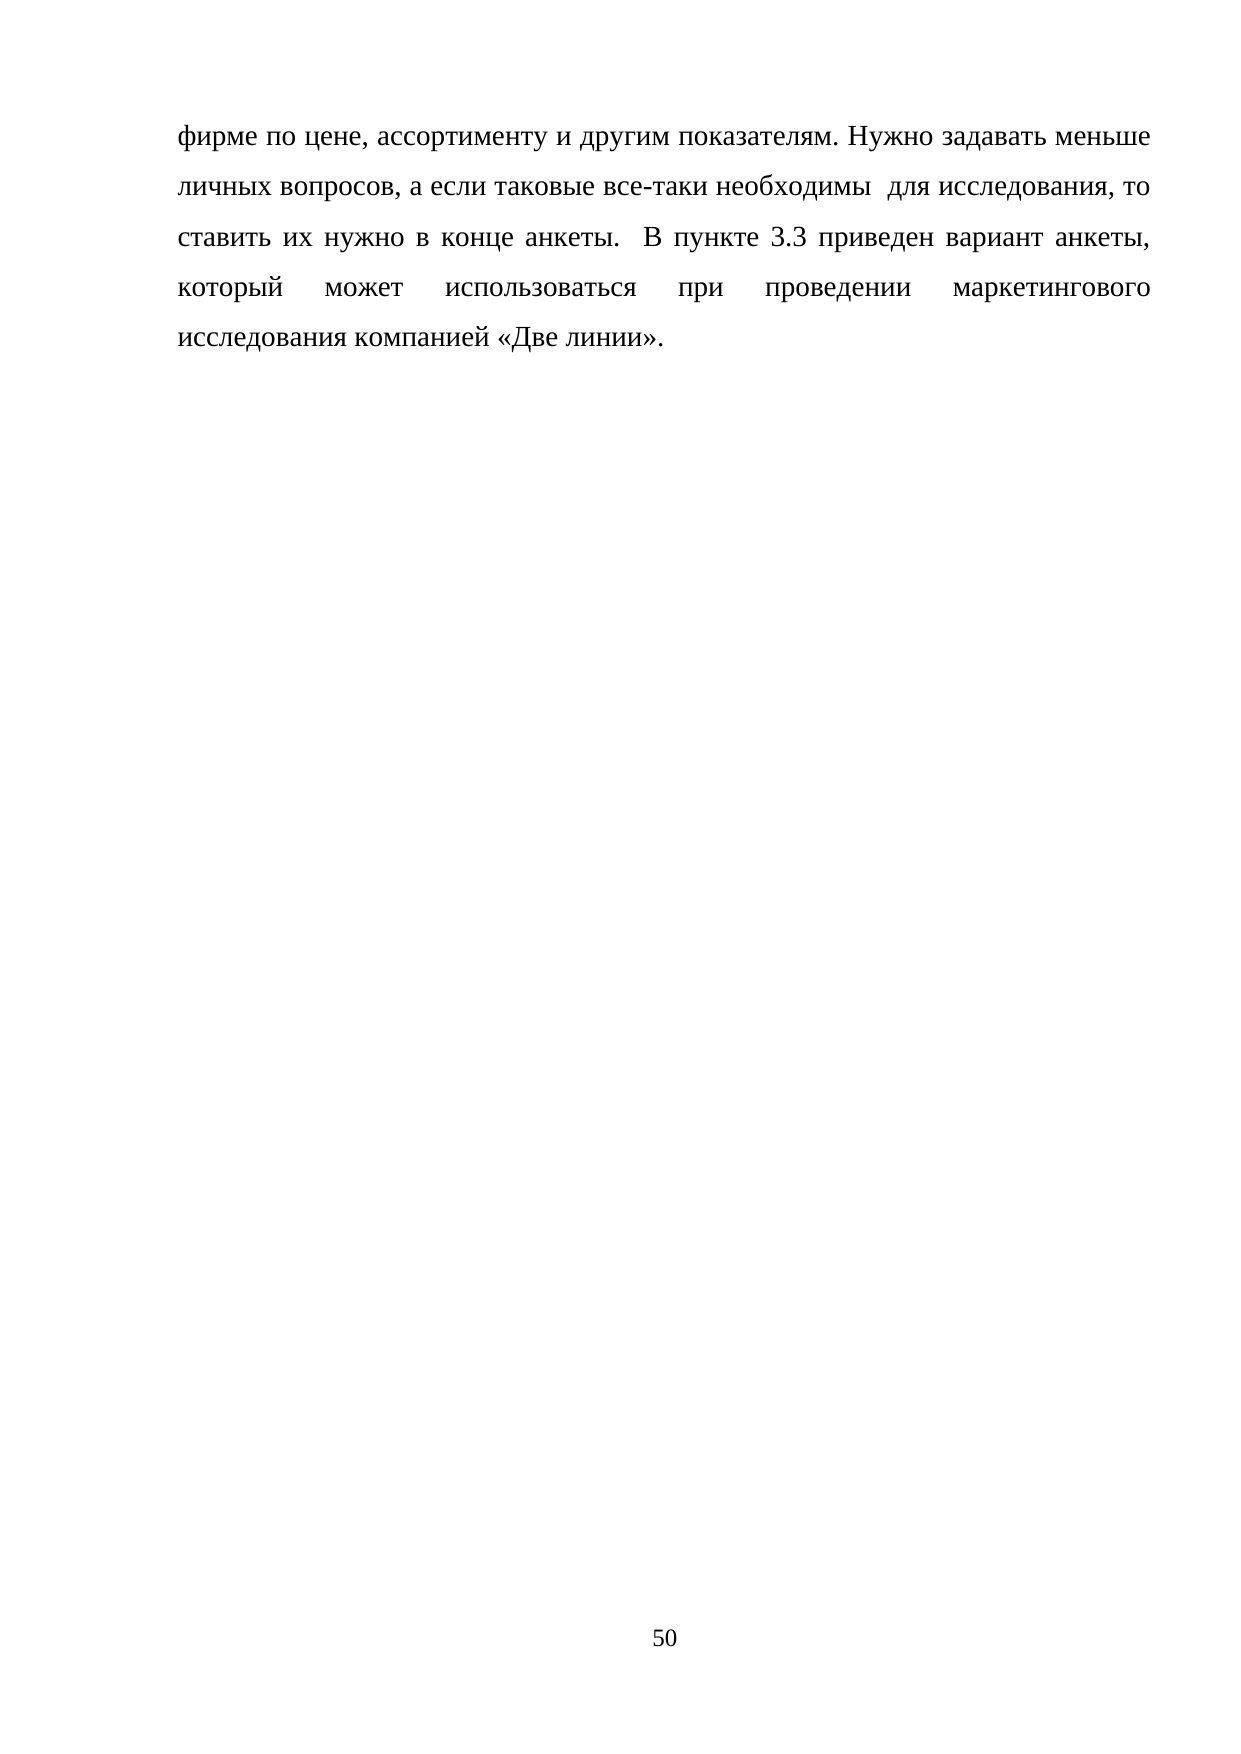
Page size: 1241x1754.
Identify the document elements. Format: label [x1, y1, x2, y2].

text [177, 118, 1152, 353]
